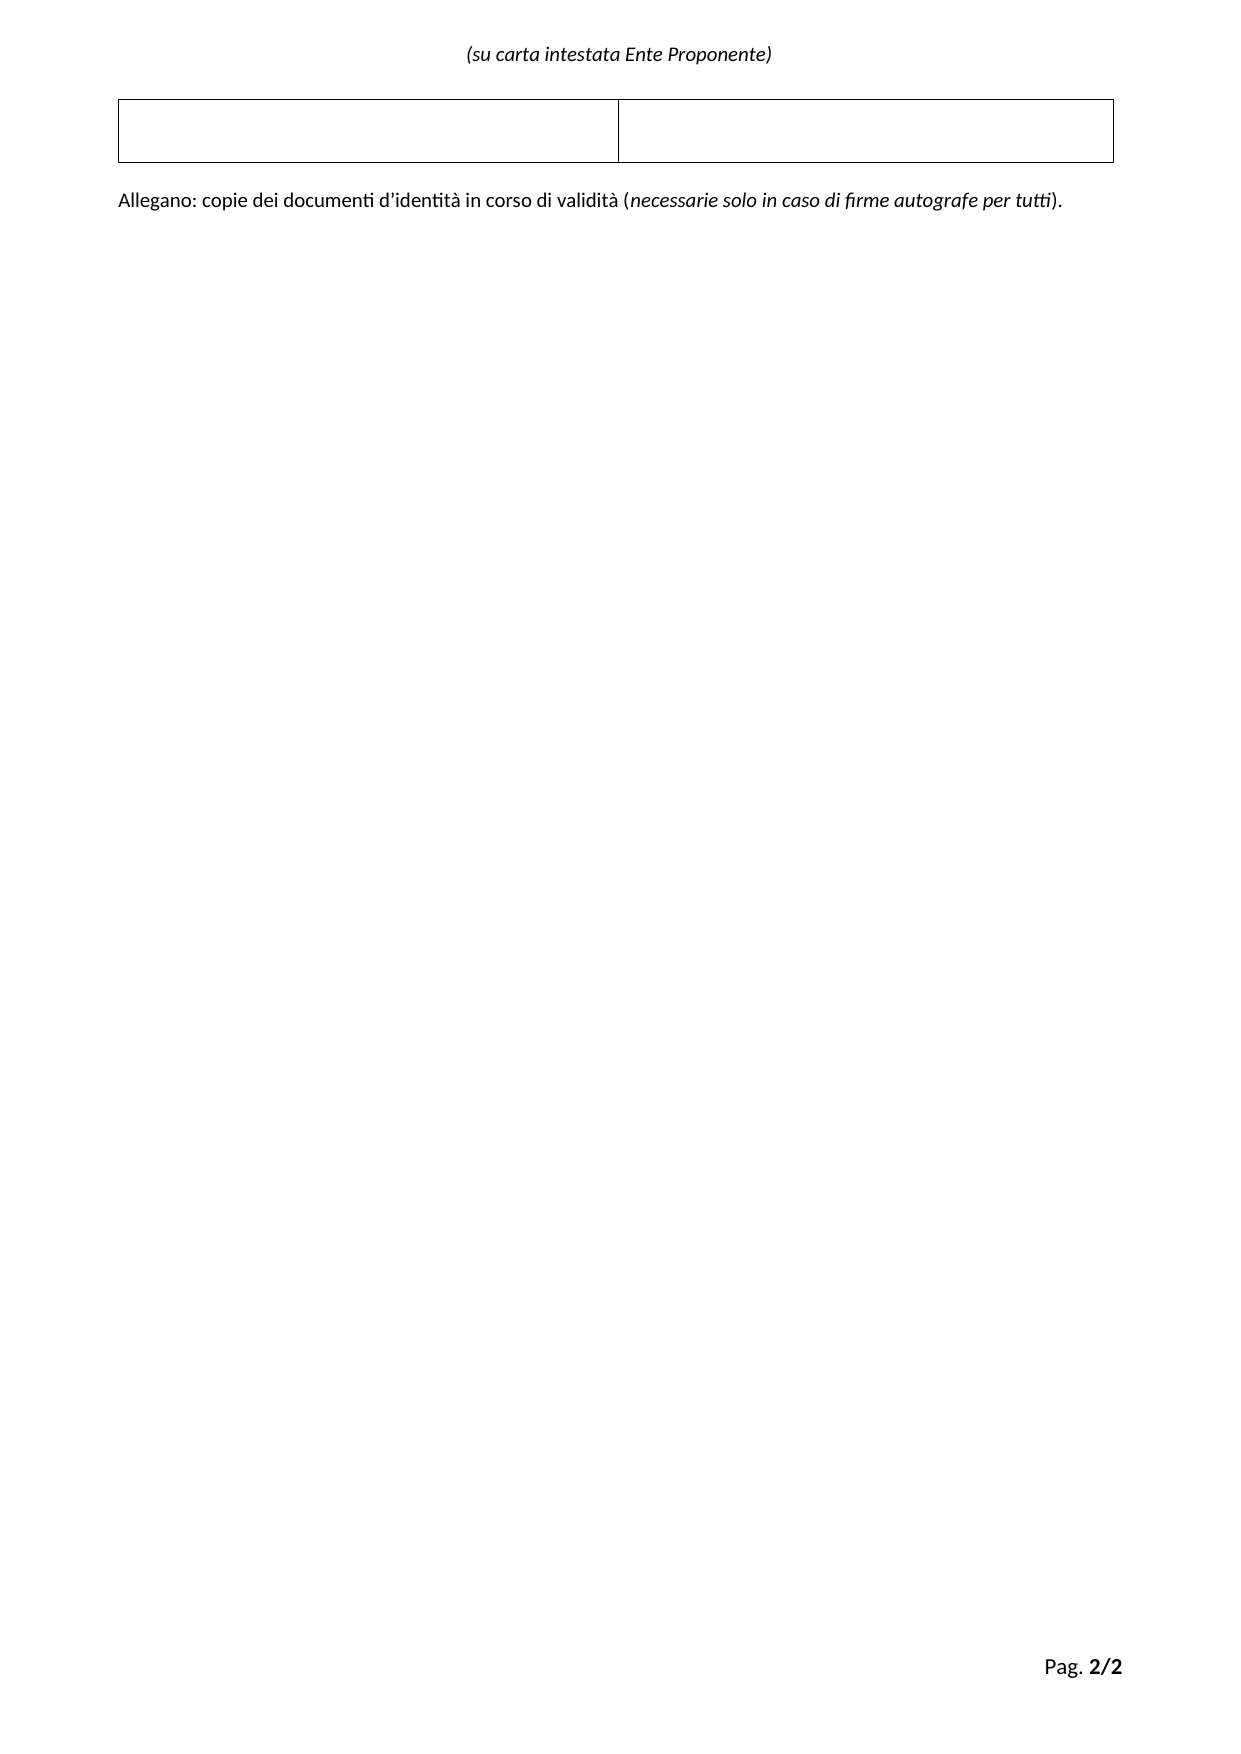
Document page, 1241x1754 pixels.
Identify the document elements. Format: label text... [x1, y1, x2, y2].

text Allegano: copie dei documenti d’identità in corso di validità (necessarie solo in caso di firme autografe per tutti). [118, 188, 1122, 213]
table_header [119, 100, 618, 162]
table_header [619, 100, 1113, 162]
